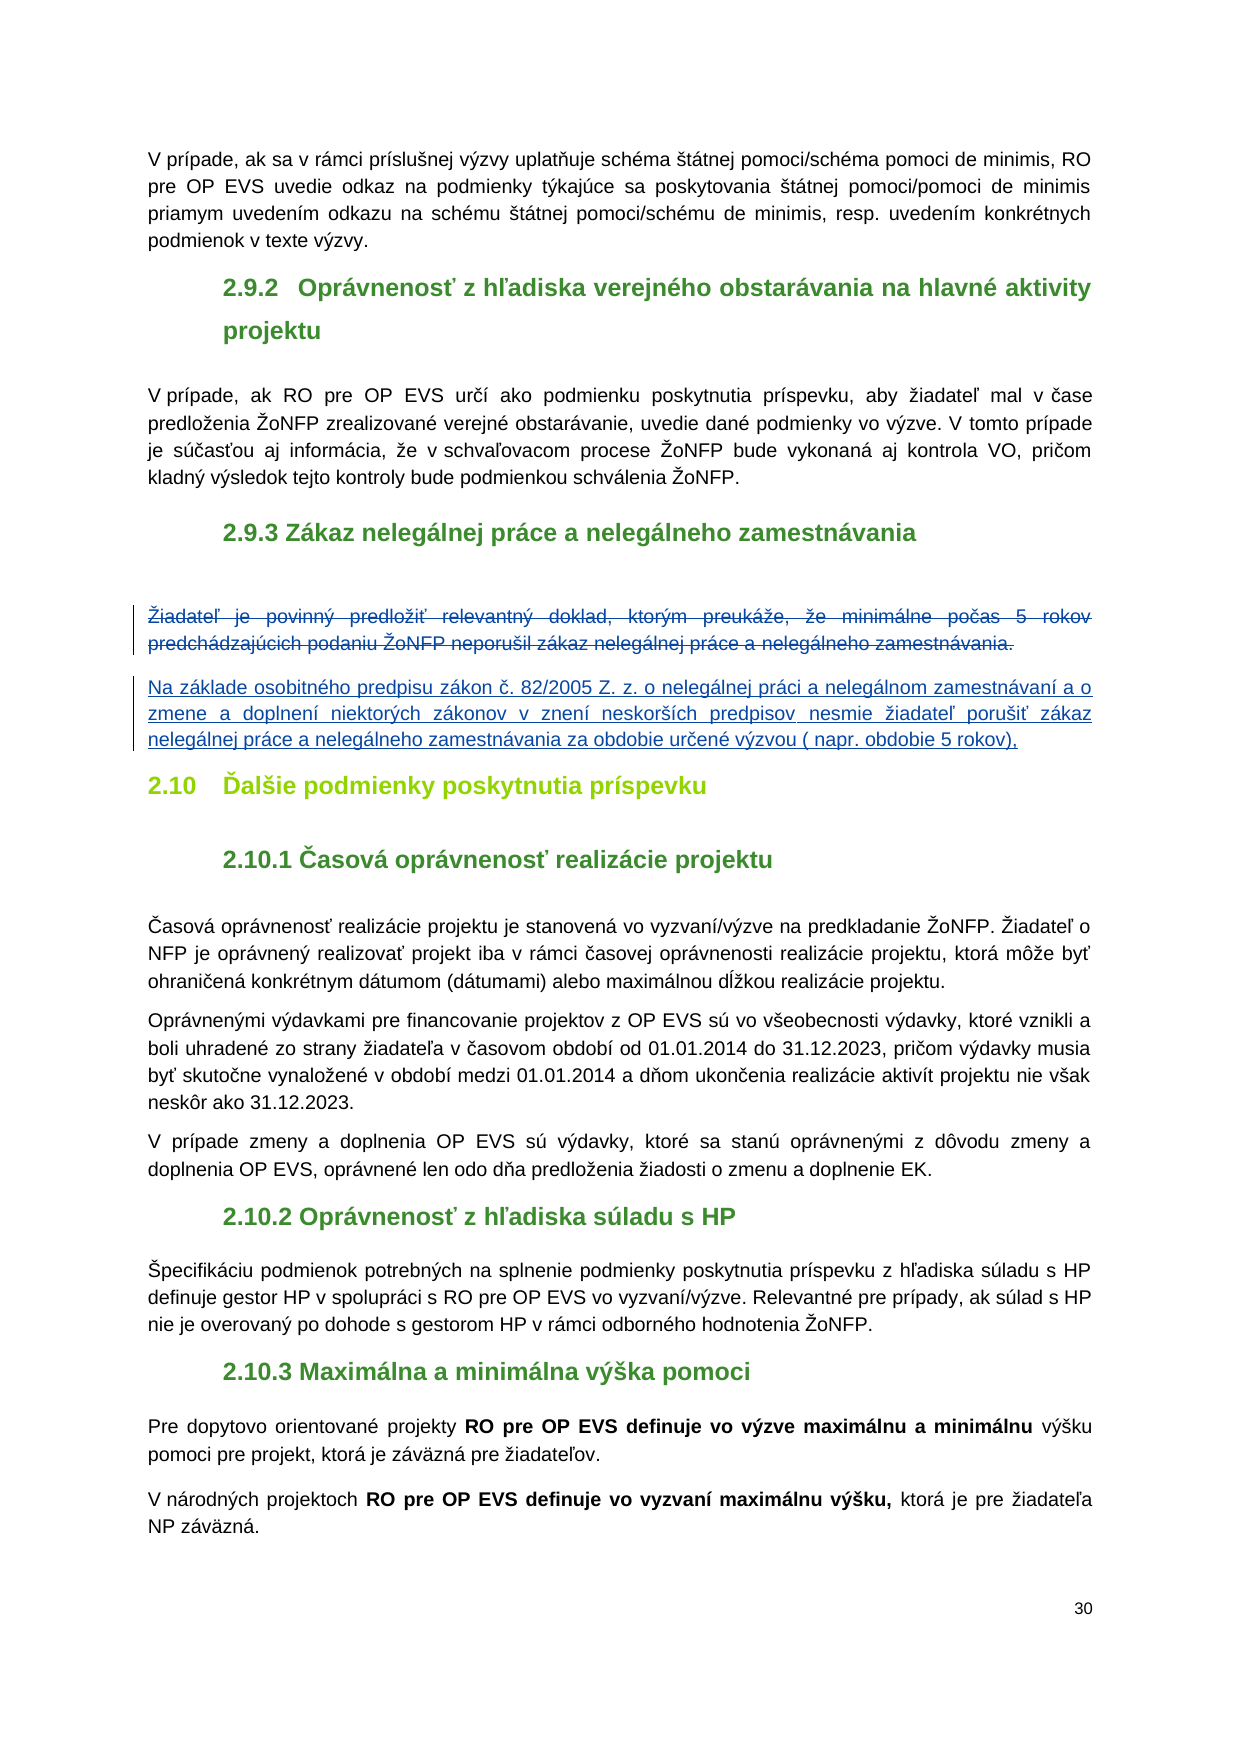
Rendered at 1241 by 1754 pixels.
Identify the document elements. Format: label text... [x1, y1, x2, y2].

text Časová oprávnenosť realizácie projektu je stanovená vo vyzvaní/výzve na predkladanie ŽoNFP. Žiadateľ o NFP je oprávnený realizovať projekt iba v rámci časovej oprávnenosti realizácie projektu, ktorá môže byť ohraničená konkrétnym dátumom (dátumami) alebo maximálnou dĺžkou realizácie projektu. [148, 915, 1092, 992]
subtitle Pre dopytovo orientované projekty RO pre OP EVS definuje vo výzve maximálnu a minimálnu výšku pomoci pre projekt, ktorá je záväzná pre žiadateľov. [148, 1415, 1092, 1466]
text V národných projektoch RO pre OP EVS definuje vo vyzvaní maximálnu výšku, ktorá je pre žiadateľa NP záväzná. [148, 1488, 1092, 1538]
subtitle 2.10.3 Maximálna a minimálna výška pomoci [223, 1357, 1092, 1386]
text Oprávnenými výdavkami pre financovanie projektov z OP EVS sú vo všeobecnosti výdavky, ktoré vznikli a boli uhradené zo strany žiadateľa v časovom období od 01.01.2014 do 31.12.2023, pričom výdavky musia byť skutočne vynaložené v období medzi 01.01.2014 a dňom ukončenia realizácie aktivít projektu nie však neskôr ako 31.12.2023. [148, 1009, 1092, 1113]
subtitle 2.9.2 Oprávnenosť z hľadiska verejného obstarávania na hlavné aktivity projektu [223, 273, 1092, 345]
text V prípade, ak RO pre OP EVS určí ako podmienku poskytnutia príspevku, aby žiadateľ mal v čase predloženia ŽoNFP zrealizované verejné obstarávanie, uvedie dané podmienky vo výzve. V tomto prípade je súčasťou aj informácia, že v schvaľovacom procese ŽoNFP bude vykonaná aj kontrola VO, pričom kladný výsledok tejto kontroly bude podmienkou schválenia ŽoNFP. [148, 384, 1092, 489]
subtitle 2.10.2 Oprávnenosť z hľadiska súladu s HP [223, 1201, 1092, 1230]
subtitle 2.10 Ďalšie podmienky poskytnutia príspevku [148, 771, 1092, 800]
text V prípade zmeny a doplnenia OP EVS sú výdavky, ktoré sa stanú oprávnenými z dôvodu zmeny a doplnenia OP EVS, oprávnené len odo dňa predloženia žiadosti o zmenu a doplnenie EK. [148, 1130, 1092, 1180]
text Špecifikáciu podmienok potrebných na splnenie podmienky poskytnutia príspevku z hľadiska súladu s HP definuje gestor HP v spolupráci s RO pre OP EVS vo vyzvaní/výzve. Relevantné pre prípady, ak súlad s HP nie je overovaný po dohode s gestorom HP v rámci odborného hodnotenia ŽoNFP. [148, 1259, 1092, 1336]
subtitle 2.9.3 Zákaz nelegálnej práce a nelegálneho zamestnávania [223, 518, 1092, 547]
subtitle 2.10.1 Časová oprávnenosť realizácie projektu [223, 845, 1092, 874]
text V prípade, ak sa v rámci príslušnej výzvy uplatňuje schéma štátnej pomoci/schéma pomoci de minimis, RO pre OP EVS uvedie odkaz na podmienky týkajúce sa poskytovania štátnej pomoci/pomoci de minimis priamym uvedením odkazu na schému štátnej pomoci/schému de minimis, resp. uvedením konkrétnych podmienok v texte výzvy. [148, 148, 1092, 252]
